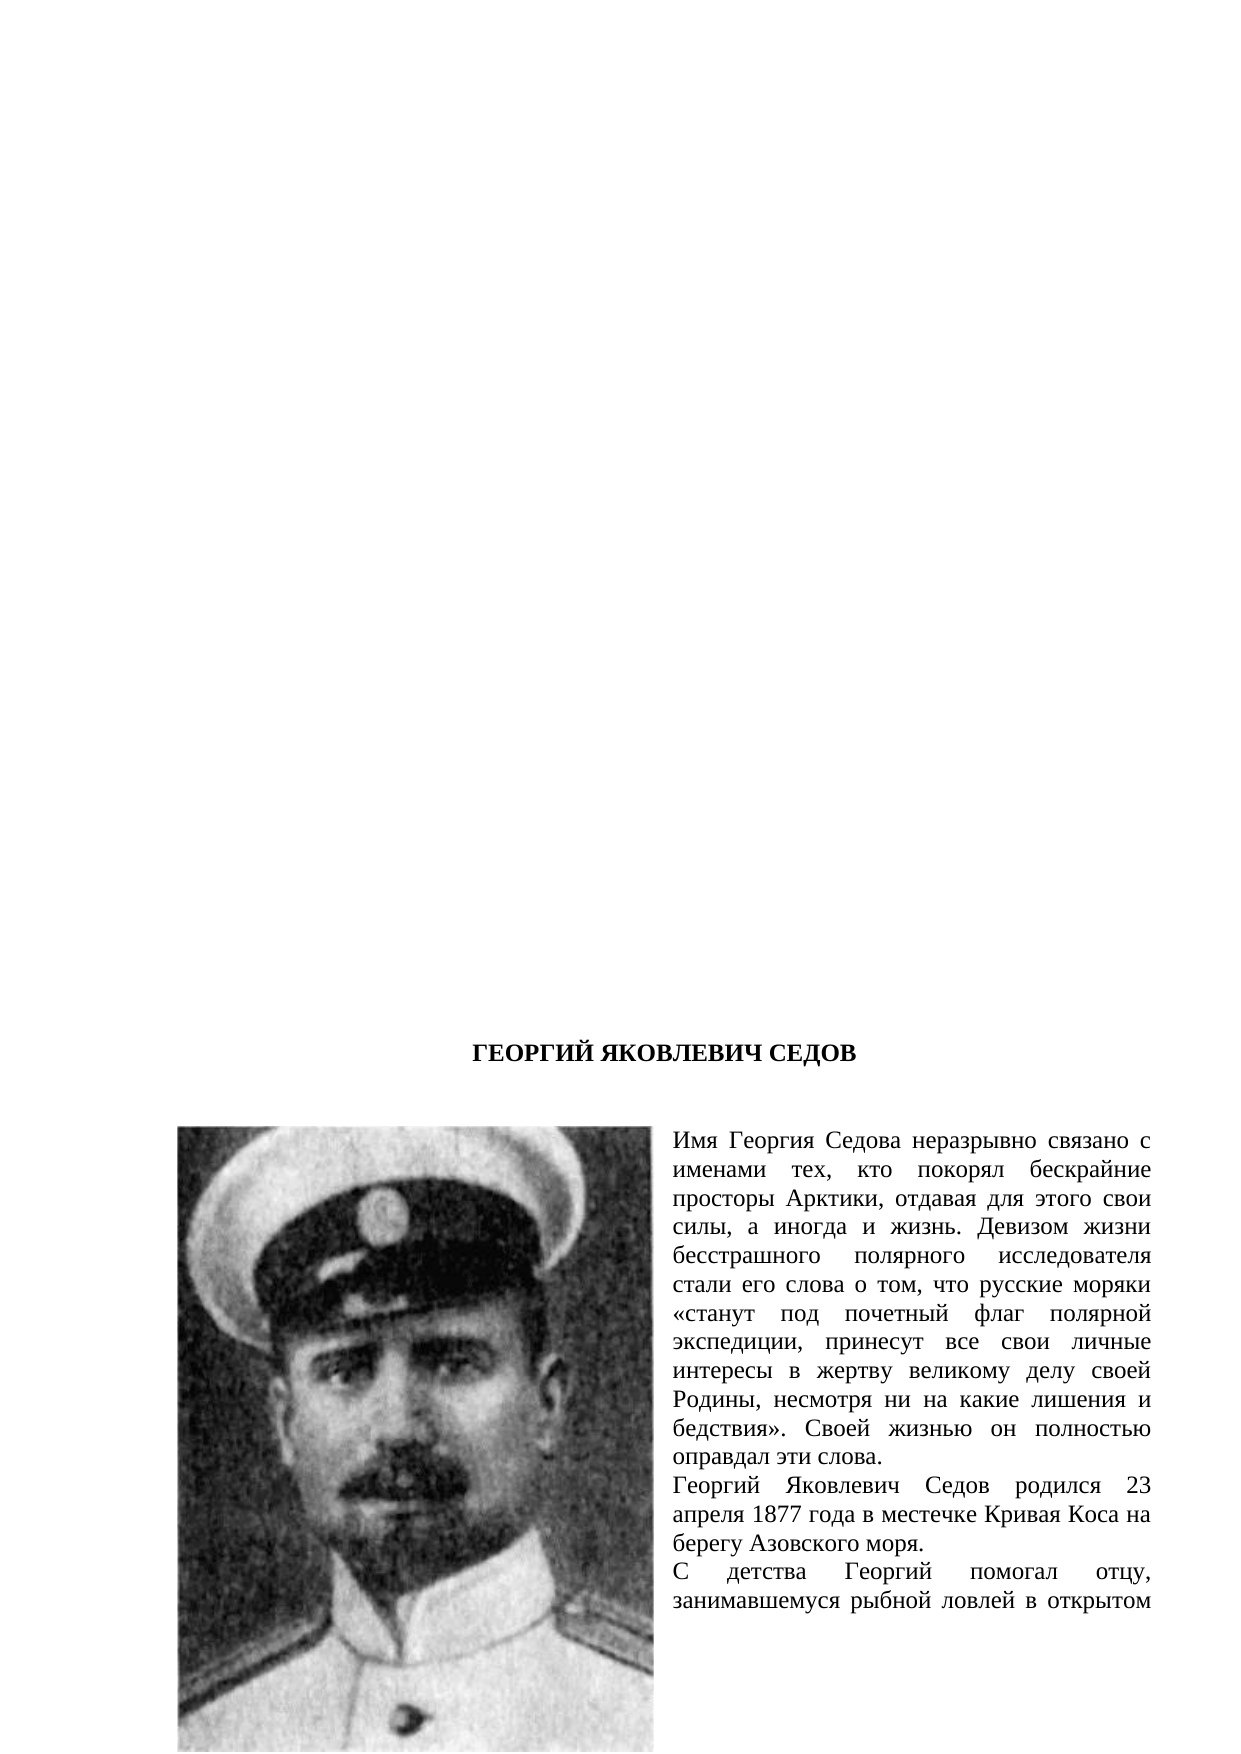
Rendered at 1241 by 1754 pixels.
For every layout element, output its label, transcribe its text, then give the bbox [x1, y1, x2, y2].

text Георгий Яковлевич Седов родился 23 апреля 1877 года в местечке Кривая Коса на берегу Азовского моря. [654, 1470, 1152, 1556]
text ГЕОРГИЙ ЯКОВЛЕВИЧ СЕДОВ [177, 1038, 1152, 1067]
picture [177, 1126, 654, 1752]
text Имя Георгия Седова неразрывно связано с именами тех, кто покорял бескрайние просторы Арктики, отдавая для этого свои силы, а иногда и жизнь. Девизом жизни бесстрашного полярного исследователя стали его слова о том, что русские моряки «станут под почетный флаг полярной экспедиции, принесут все свои личные интересы в жертву великому делу своей Родины, несмотря ни на какие лишения и бедствия». Своей жизнью он полностью оправдал эти слова. [177, 1125, 1152, 1470]
